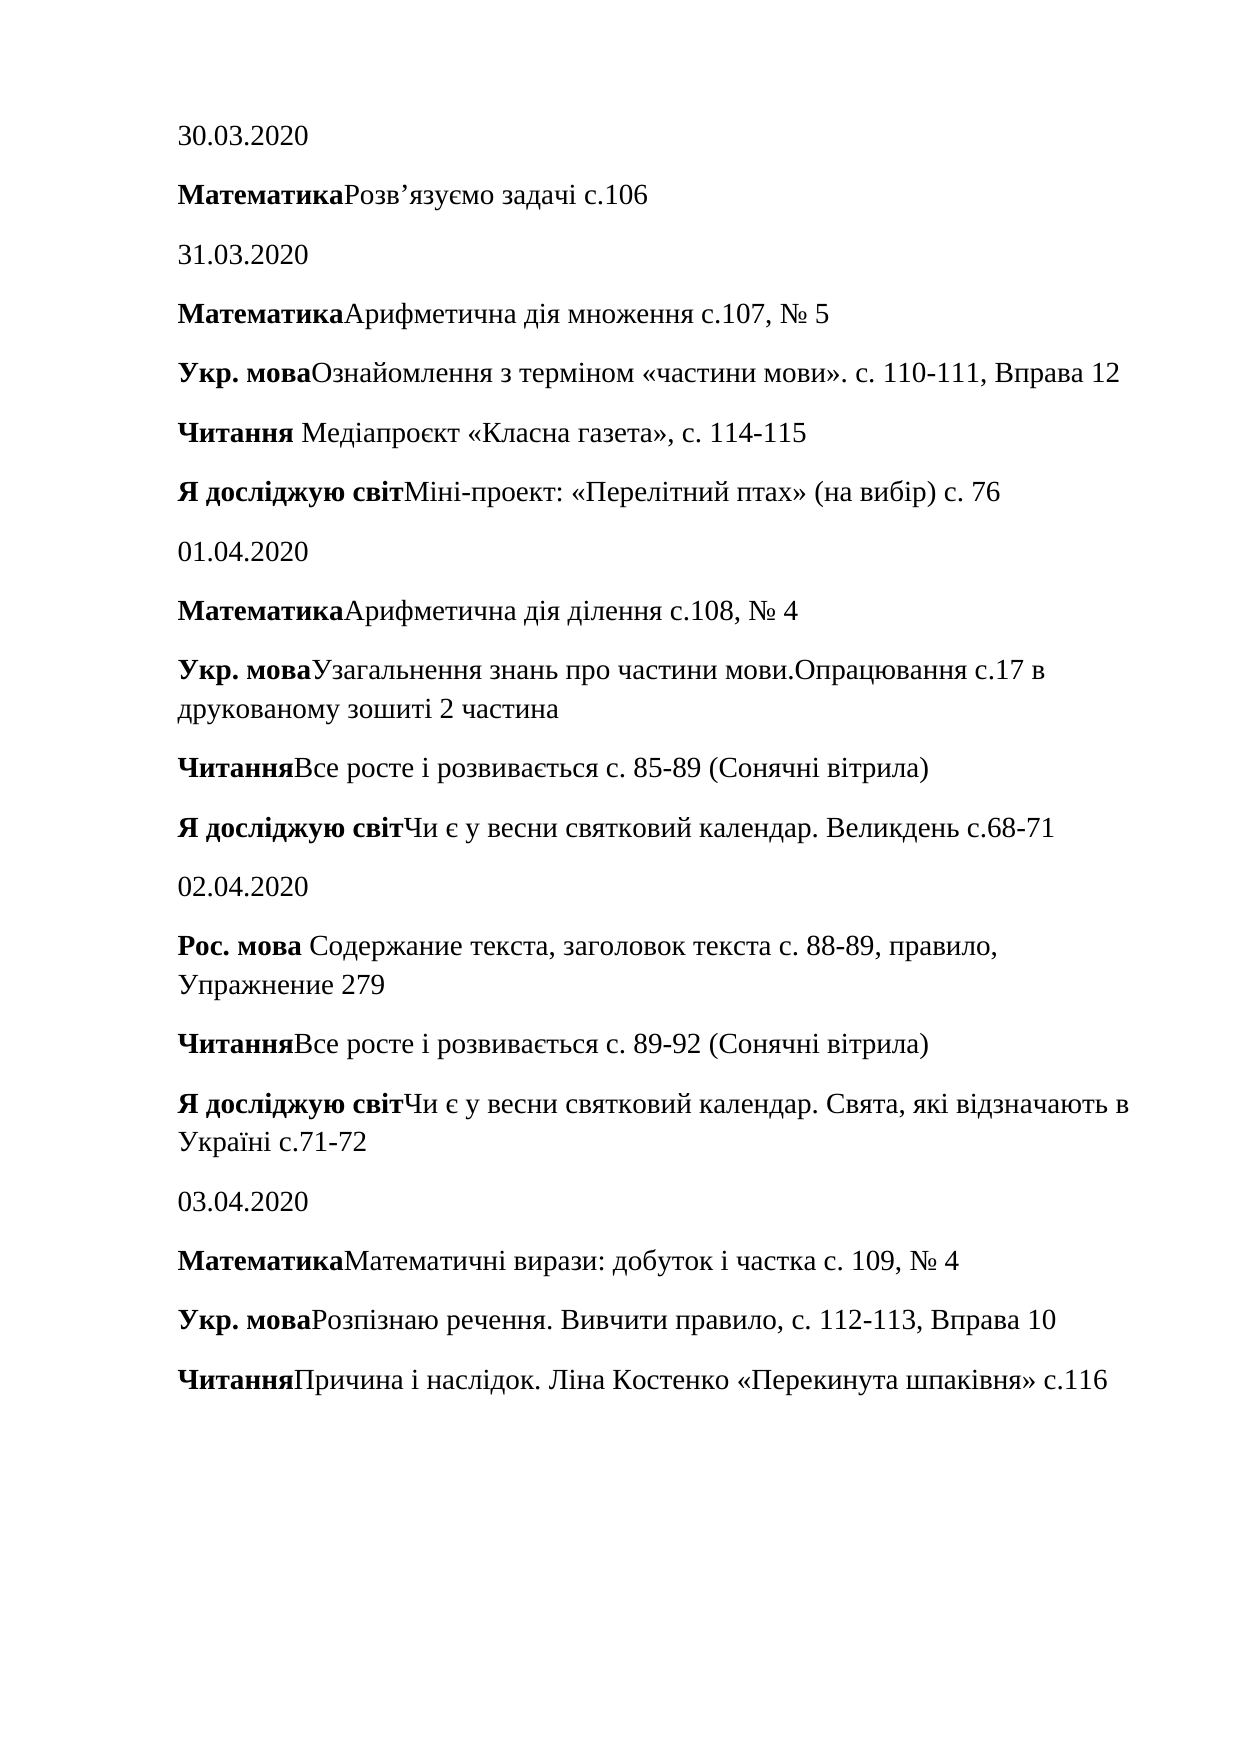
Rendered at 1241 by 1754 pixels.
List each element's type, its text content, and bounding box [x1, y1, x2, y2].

text 31.03.2020 [177, 237, 1152, 270]
text 02.04.2020 [177, 869, 1152, 903]
text МатематикаАрифметична дія множення с.107, № 5 [177, 296, 1152, 330]
text ЧитанняВсе росте і розвивається с. 89-92 (Сонячні вітрила) [177, 1026, 1152, 1060]
text 30.03.2020 [177, 118, 1152, 152]
text ЧитанняПричина і наслідок. Ліна Костенко «Перекинута шпаківня» с.116 [177, 1362, 1152, 1395]
text 01.04.2020 [177, 534, 1152, 567]
text Рос. мова Содержание текста, заголовок текста с. 88-89, правило, Упражнение 279 [177, 928, 1152, 1001]
text Укр. моваОзнайомлення з терміном «частини мови». с. 110-111, Вправа 12 [177, 356, 1152, 389]
text МатематикаРозв’язуємо задачі с.106 [177, 177, 1152, 211]
text ЧитанняВсе росте і розвивається с. 85-89 (Сонячні вітрила) [177, 750, 1152, 784]
text МатематикаАрифметична дія ділення с.108, № 4 [177, 593, 1152, 627]
text Я досліджую світМіні-проект: «Перелітний птах» (на вибір) с. 76 [177, 474, 1152, 508]
text Я досліджую світЧи є у весни святковий календар. Свята, які відзначають в Україні с.71-72 [177, 1086, 1152, 1158]
text Читання Медіапроєкт «Класна газета», с. 114-115 [177, 415, 1152, 448]
text 03.04.2020 [177, 1184, 1152, 1217]
text Укр. моваРозпізнаю речення. Вивчити правило, с. 112-113, Вправа 10 [177, 1302, 1152, 1336]
text Укр. моваУзагальнення знань про частини мови.Опрацювання с.17 в друкованому зошиті 2 частина [177, 652, 1152, 724]
text Я досліджую світЧи є у весни святковий календар. Великдень с.68-71 [177, 810, 1152, 843]
text МатематикаМатематичні вирази: добуток і частка с. 109, № 4 [177, 1243, 1152, 1277]
